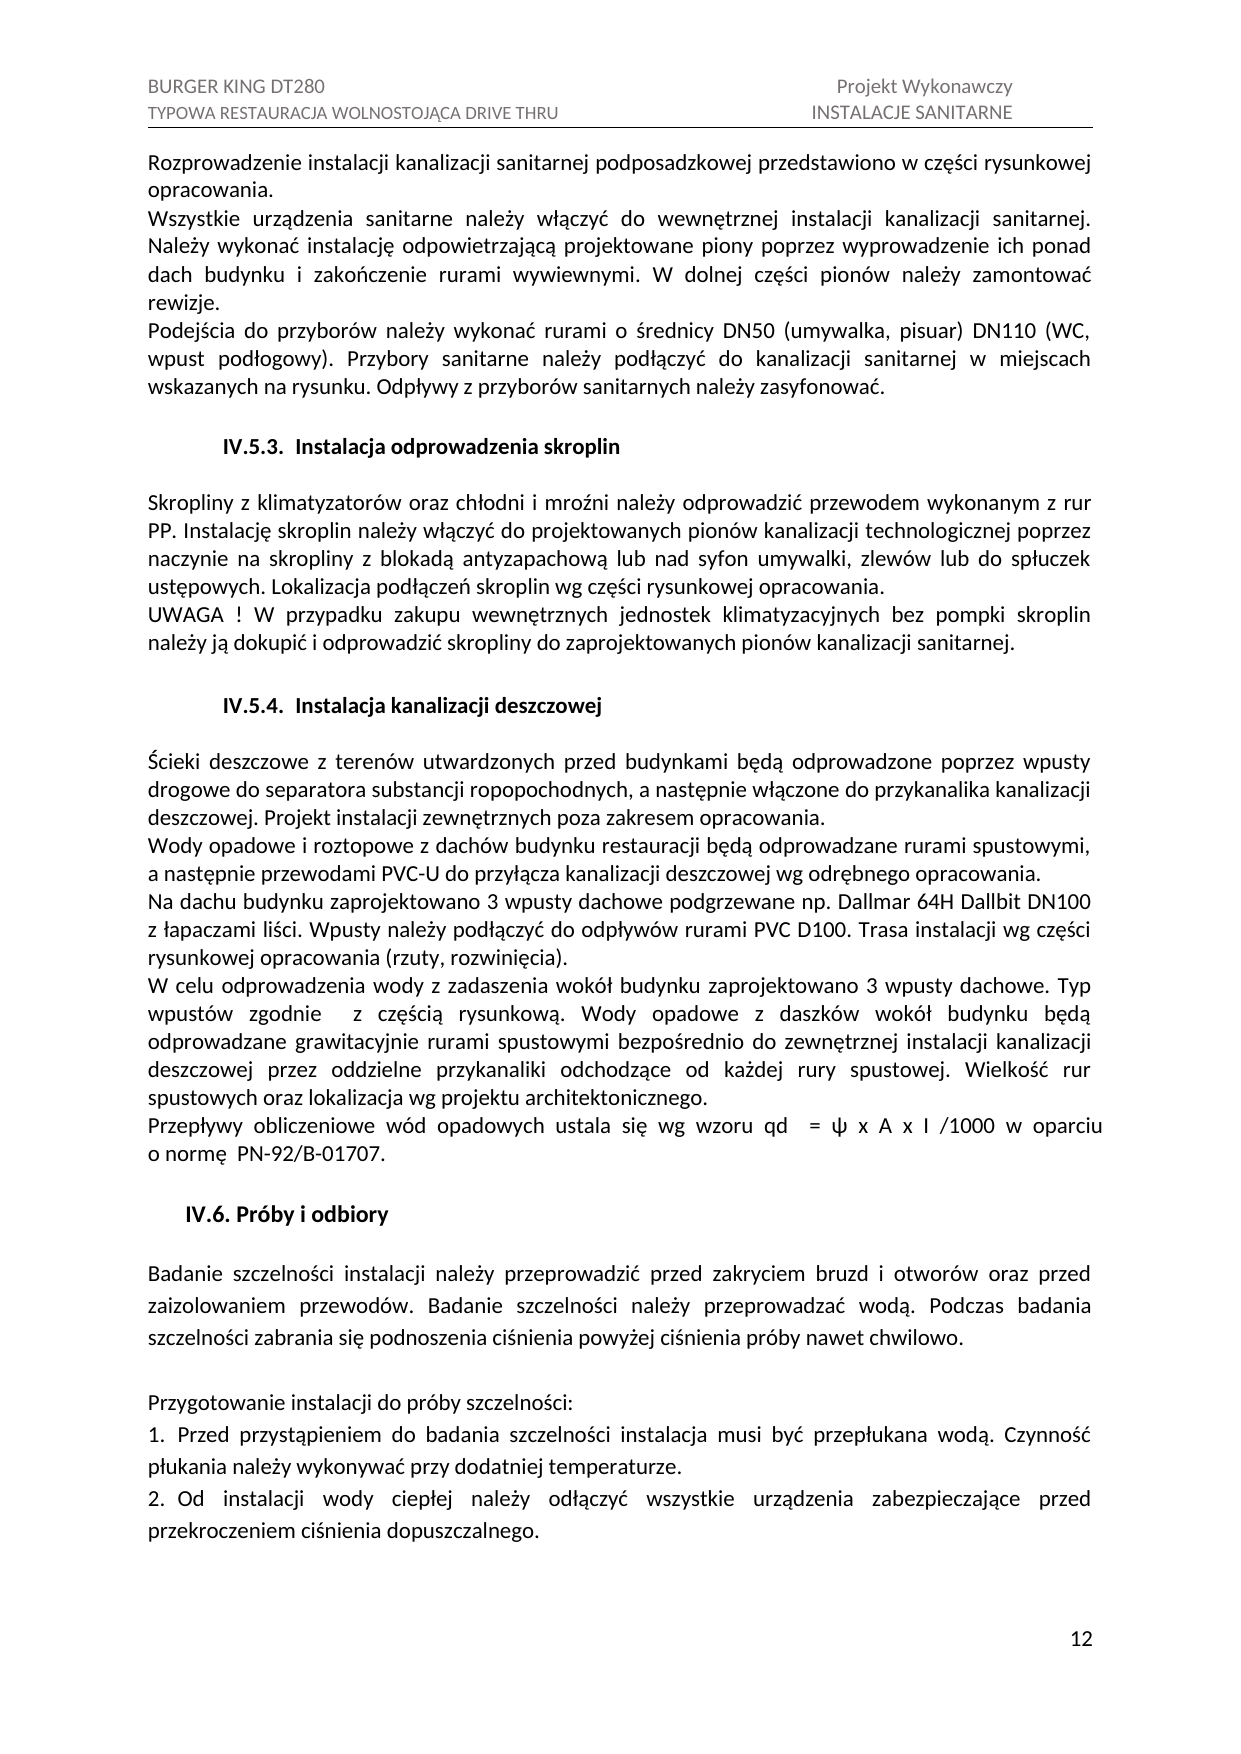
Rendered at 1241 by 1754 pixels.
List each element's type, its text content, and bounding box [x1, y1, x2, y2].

subtitle Próby i odbiory [185, 1199, 1093, 1229]
subtitle Instalacja odprowadzenia skroplin [223, 432, 1093, 460]
text Rozprowadzenie instalacji kanalizacji sanitarnej podposadzkowej przedstawiono w części rysunkowej opracowania. [148, 148, 1093, 204]
text Wszystkie urządzenia sanitarne należy włączyć do wewnętrznej instalacji kanalizacji sanitarnej. Należy wykonać instalację odpowietrzającą projektowane piony poprzez wyprowadzenie ich ponad dach budynku i zakończenie rurami wywiewnymi. W dolnej części pionów należy zamontować rewizje. [148, 204, 1093, 316]
text Przygotowanie instalacji do próby szczelności: [148, 1388, 1093, 1416]
text W celu odprowadzenia wody z zadaszenia wokół budynku zaprojektowano 3 wpusty dachowe. Typ wpustów zgodnie z częścią rysunkową. Wody opadowe z daszków wokół budynku będą odprowadzane grawitacyjnie rurami spustowymi bezpośrednio do zewnętrznej instalacji kanalizacji deszczowej przez oddzielne przykanaliki odchodzące od każdej rury spustowej. Wielkość rur spustowych oraz lokalizacja wg projektu architektonicznego. [148, 971, 1093, 1111]
text Na dachu budynku zaprojektowano 3 wpusty dachowe podgrzewane np. Dallmar 64H Dallbit DN100 z łapaczami liści. Wpusty należy podłączyć do odpływów rurami PVC D100. Trasa instalacji wg części rysunkowej opracowania (rzuty, rozwinięcia). [148, 887, 1093, 971]
text Badanie szczelności instalacji należy przeprowadzić przed zakryciem bruzd i otworów oraz przed zaizolowaniem przewodów. Badanie szczelności należy przeprowadzać wodą. Podczas badania szczelności zabrania się podnoszenia ciśnienia powyżej ciśnienia próby nawet chwilowo. [148, 1259, 1093, 1352]
subtitle Instalacja kanalizacji deszczowej [223, 691, 1093, 719]
text Ścieki deszczowe z terenów utwardzonych przed budynkami będą odprowadzone poprzez wpusty drogowe do separatora substancji ropopochodnych, a następnie włączone do przykanalika kanalizacji deszczowej. Projekt instalacji zewnętrznych poza zakresem opracowania. [148, 747, 1093, 831]
text Przepływy obliczeniowe wód opadowych ustala się wg wzoru qd = ψ x A x I /1000 w oparciu o normę PN-92/B-01707. [148, 1111, 1104, 1167]
list Od instalacji wody ciepłej należy odłączyć wszystkie urządzenia zabezpieczające przed przekroczeniem ciśnienia dopuszczalnego. [148, 1484, 1093, 1545]
text Skropliny z klimatyzatorów oraz chłodni i mroźni należy odprowadzić przewodem wykonanym z rur PP. Instalację skroplin należy włączyć do projektowanych pionów kanalizacji technologicznej poprzez naczynie na skropliny z blokadą antyzapachową lub nad syfon umywalki, zlewów lub do spłuczek ustępowych. Lokalizacja podłączeń skroplin wg części rysunkowej opracowania. [148, 488, 1093, 600]
text UWAGA ! W przypadku zakupu wewnętrznych jednostek klimatyzacyjnych bez pompki skroplin należy ją dokupić i odprowadzić skropliny do zaprojektowanych pionów kanalizacji sanitarnej. [148, 600, 1093, 656]
text Wody opadowe i roztopowe z dachów budynku restauracji będą odprowadzane rurami spustowymi, a następnie przewodami PVC-U do przyłącza kanalizacji deszczowej wg odrębnego opracowania. [148, 831, 1093, 887]
text Podejścia do przyborów należy wykonać rurami o średnicy DN50 (umywalka, pisuar) DN110 (WC, wpust podłogowy). Przybory sanitarne należy podłączyć do kanalizacji sanitarnej w miejscach wskazanych na rysunku. Odpływy z przyborów sanitarnych należy zasyfonować. [148, 316, 1093, 400]
list Przed przystąpieniem do badania szczelności instalacja musi być przepłukana wodą. Czynność płukania należy wykonywać przy dodatniej temperaturze. [148, 1420, 1093, 1480]
